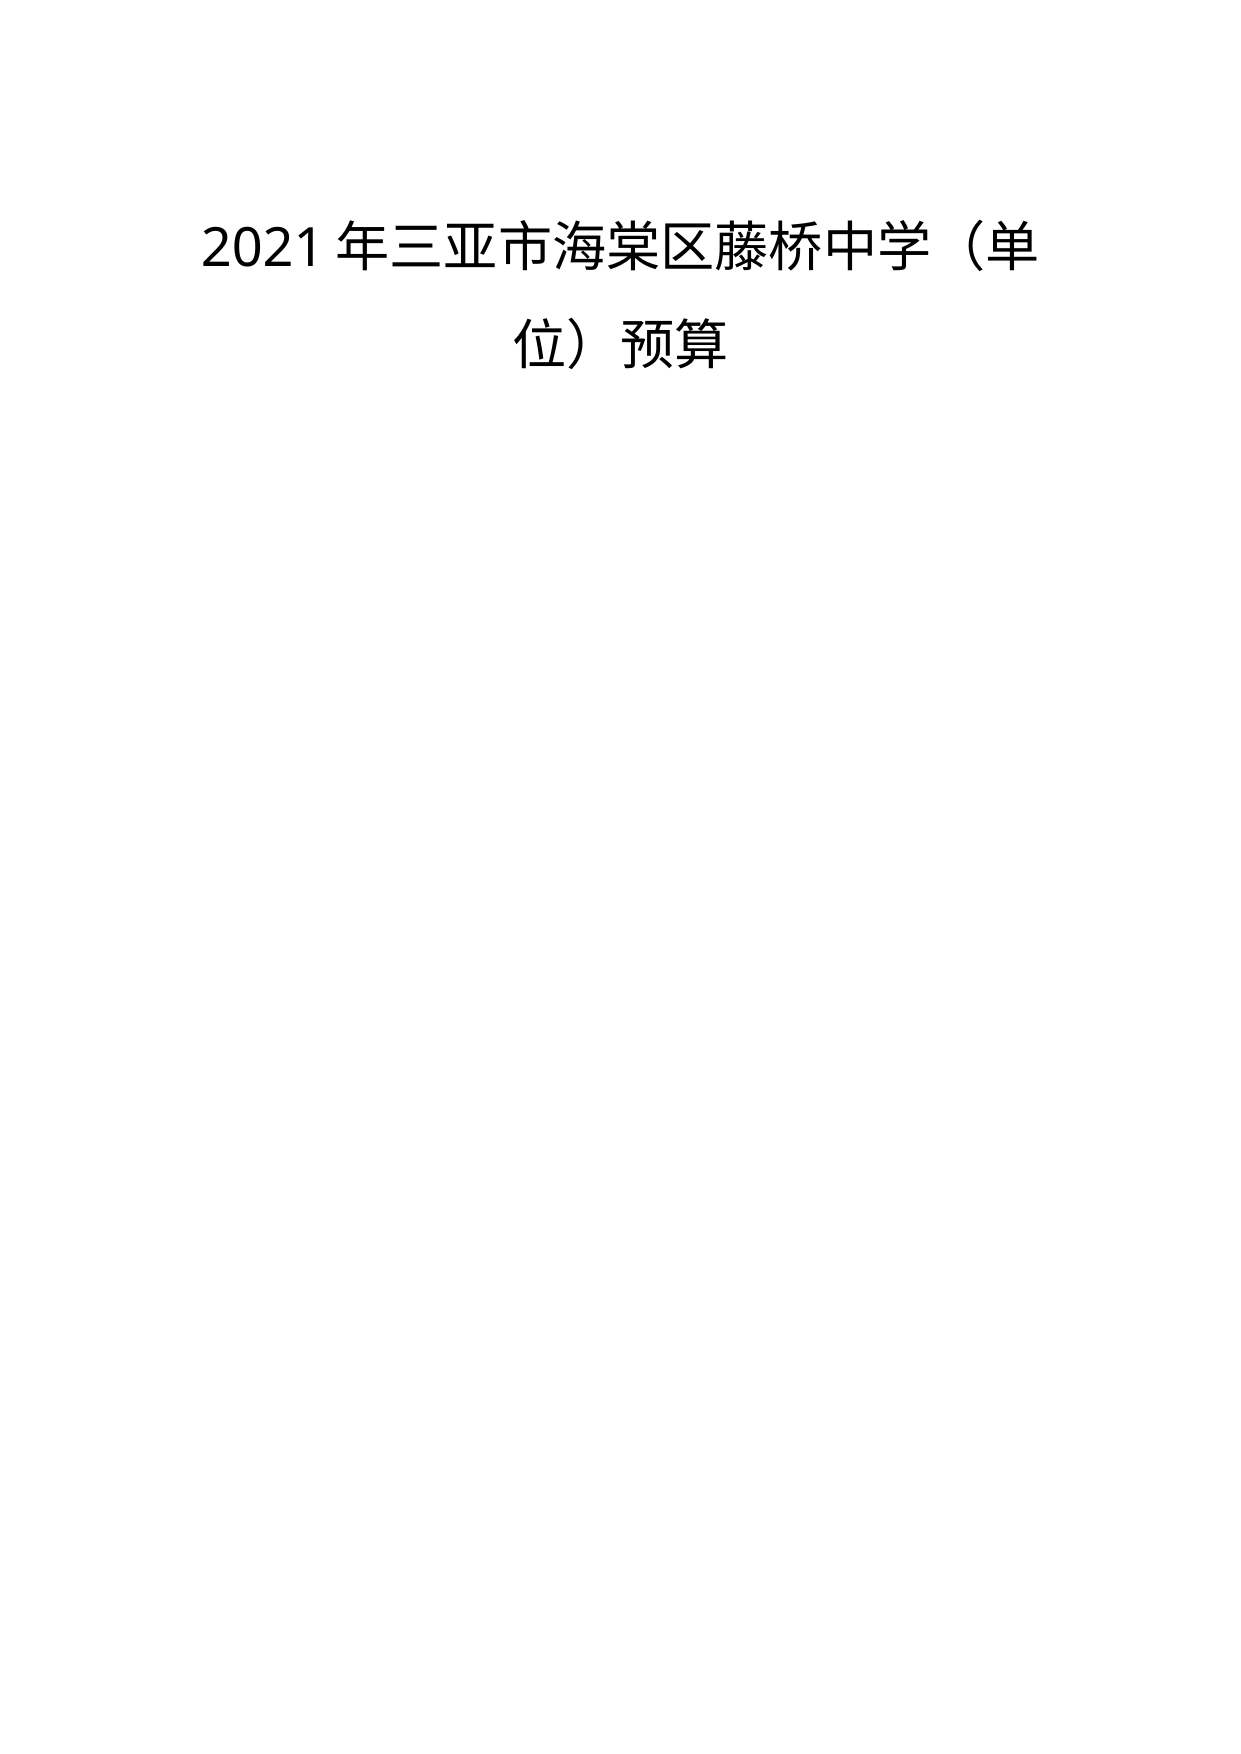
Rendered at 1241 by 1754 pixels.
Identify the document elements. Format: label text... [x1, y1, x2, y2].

text 2021年三亚市海棠区藤桥中学（单位）预算 [187, 194, 1053, 389]
